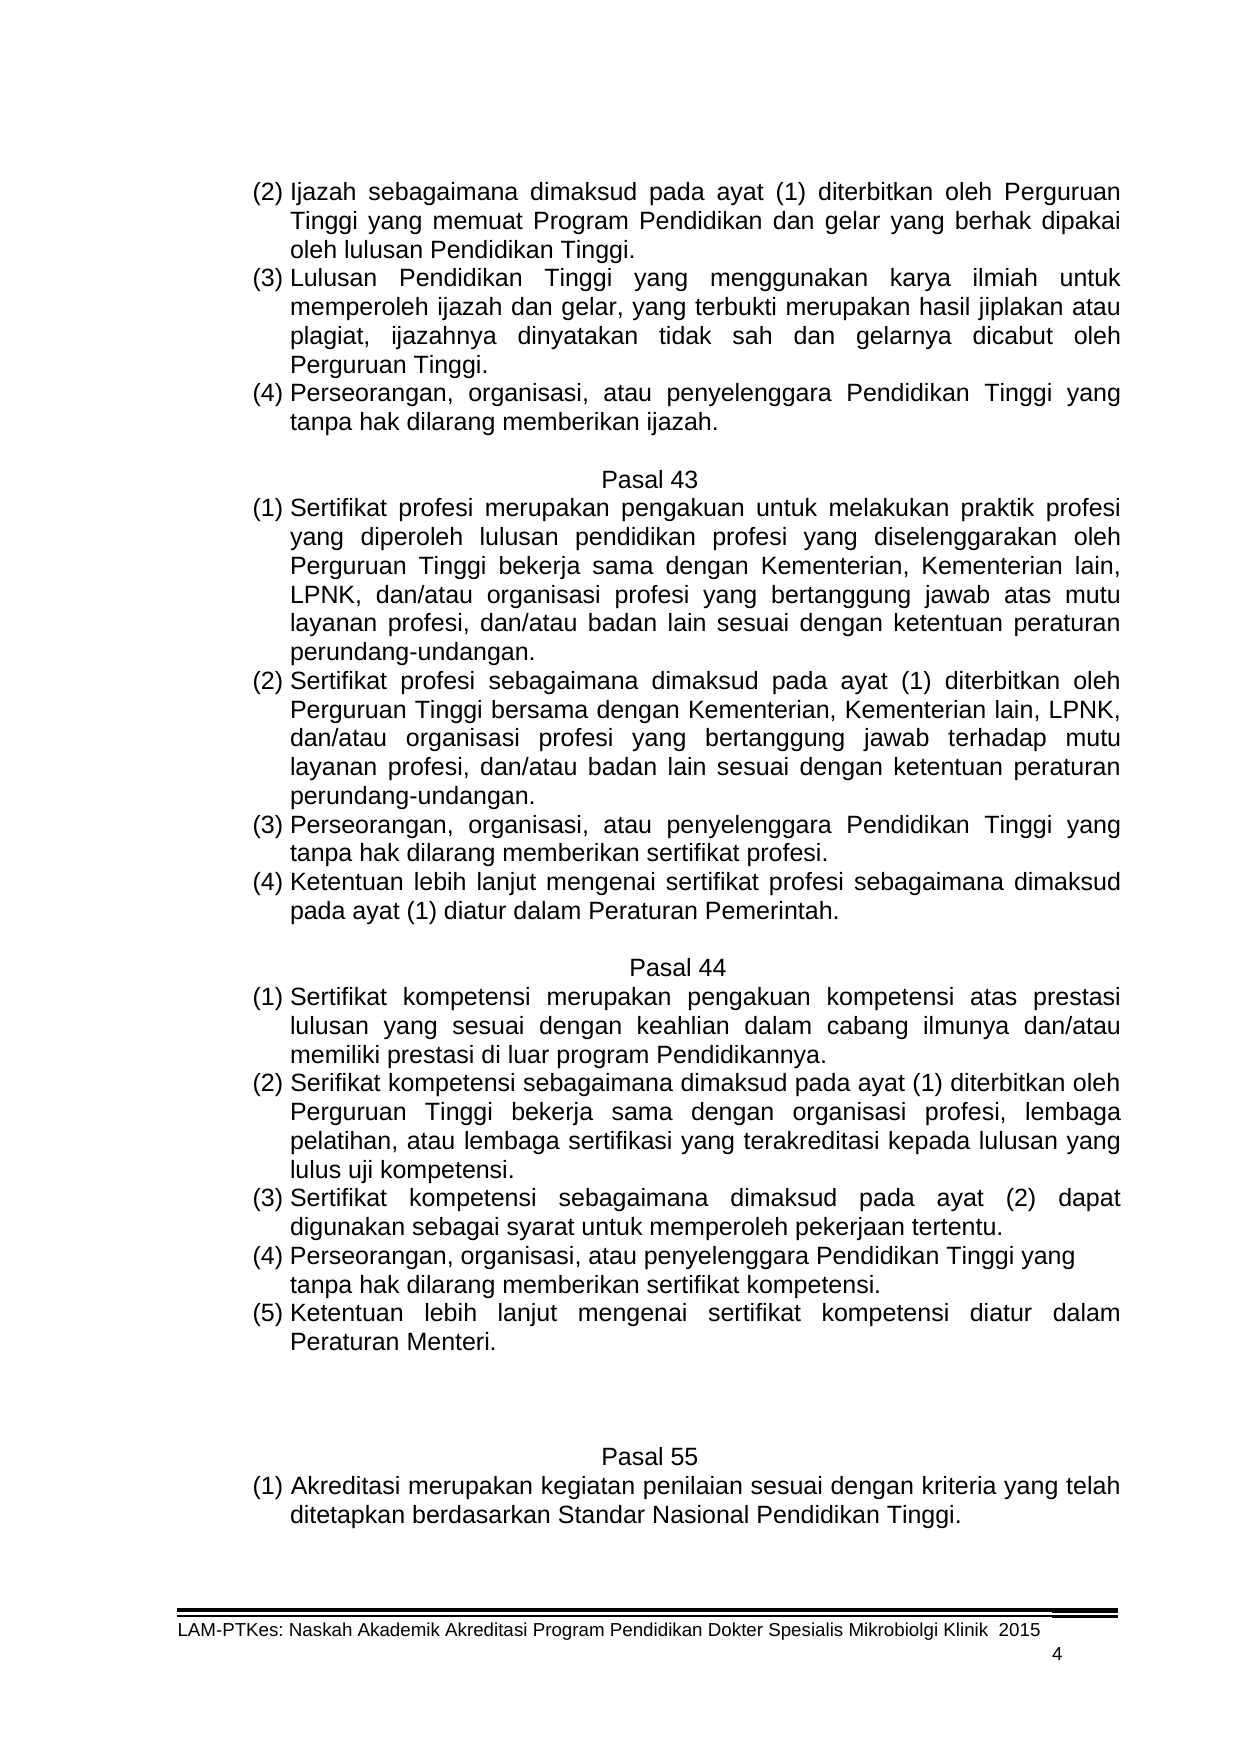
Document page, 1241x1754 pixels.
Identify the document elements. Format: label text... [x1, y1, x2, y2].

text (2) Serifikat kompetensi sebagaimana dimaksud pada ayat (1) diterbitkan oleh Perguruan Tinggi bekerja sama dengan organisasi profesi, lembaga pelatihan, atau lembaga sertifikasi yang terakreditasi kepada lulusan yang lulus uji kompetensi. [252, 1068, 1122, 1183]
text (3) Lulusan Pendidikan Tinggi yang menggunakan karya ilmiah untuk memperoleh ijazah dan gelar, yang terbukti merupakan hasil jiplakan atau plagiat, ijazahnya dinyatakan tidak sah dan gelarnya dicabut oleh Perguruan Tinggi. [252, 263, 1122, 378]
text (2) Ijazah sebagaimana dimaksud pada ayat (1) diterbitkan oleh Perguruan Tinggi yang memuat Program Pendidikan dan gelar yang berhak dipakai oleh lulusan Pendidikan Tinggi. [252, 177, 1122, 263]
text (5) Ketentuan lebih lanjut mengenai sertifikat kompetensi diatur dalam Peraturan Menteri. [252, 1298, 1122, 1356]
text (4) Perseorangan, organisasi, atau penyelenggara Pendidikan Tinggi yang tanpa hak dilarang memberikan ijazah. [252, 378, 1122, 436]
text (3) Sertifikat kompetensi sebagaimana dimaksud pada ayat (2) dapat digunakan sebagai syarat untuk memperoleh pekerjaan tertentu. [252, 1183, 1122, 1241]
text (1) Akreditasi merupakan kegiatan penilaian sesuai dengan kriteria yang telah ditetapkan berdasarkan Standar Nasional Pendidikan Tinggi. [252, 1471, 1122, 1528]
text Pasal 44 [233, 953, 1122, 982]
text (2) Sertifikat profesi sebagaimana dimaksud pada ayat (1) diterbitkan oleh Perguruan Tinggi bersama dengan Kementerian, Kementerian lain, LPNK, dan/atau organisasi profesi yang bertanggung jawab terhadap mutu layanan profesi, dan/atau badan lain sesuai dengan ketentuan peraturan perundang-undangan. [252, 666, 1122, 810]
text (4) Ketentuan lebih lanjut mengenai sertifikat profesi sebagaimana dimaksud pada ayat (1) diatur dalam Peraturan Pemerintah. [252, 867, 1122, 925]
text Pasal 43 [177, 465, 1122, 493]
text (3) Perseorangan, organisasi, atau penyelenggara Pendidikan Tinggi yang tanpa hak dilarang memberikan sertifikat profesi. [252, 810, 1122, 867]
text (1) Sertifikat kompetensi merupakan pengakuan kompetensi atas prestasi lulusan yang sesuai dengan keahlian dalam cabang ilmunya dan/atau memiliki prestasi di luar program Pendidikannya. [252, 982, 1122, 1068]
text (1) Sertifikat profesi merupakan pengakuan untuk melakukan praktik profesi yang diperoleh lulusan pendidikan profesi yang diselenggarakan oleh Perguruan Tinggi bekerja sama dengan Kementerian, Kementerian lain, LPNK, dan/atau organisasi profesi yang bertanggung jawab atas mutu layanan profesi, dan/atau badan lain sesuai dengan ketentuan peraturan perundang-undangan. [252, 493, 1122, 666]
text (4) Perseorangan, organisasi, atau penyelenggara Pendidikan Tinggi yang tanpa hak dilarang memberikan sertifikat kompetensi. [252, 1241, 1122, 1298]
text Pasal 55 [177, 1442, 1122, 1471]
